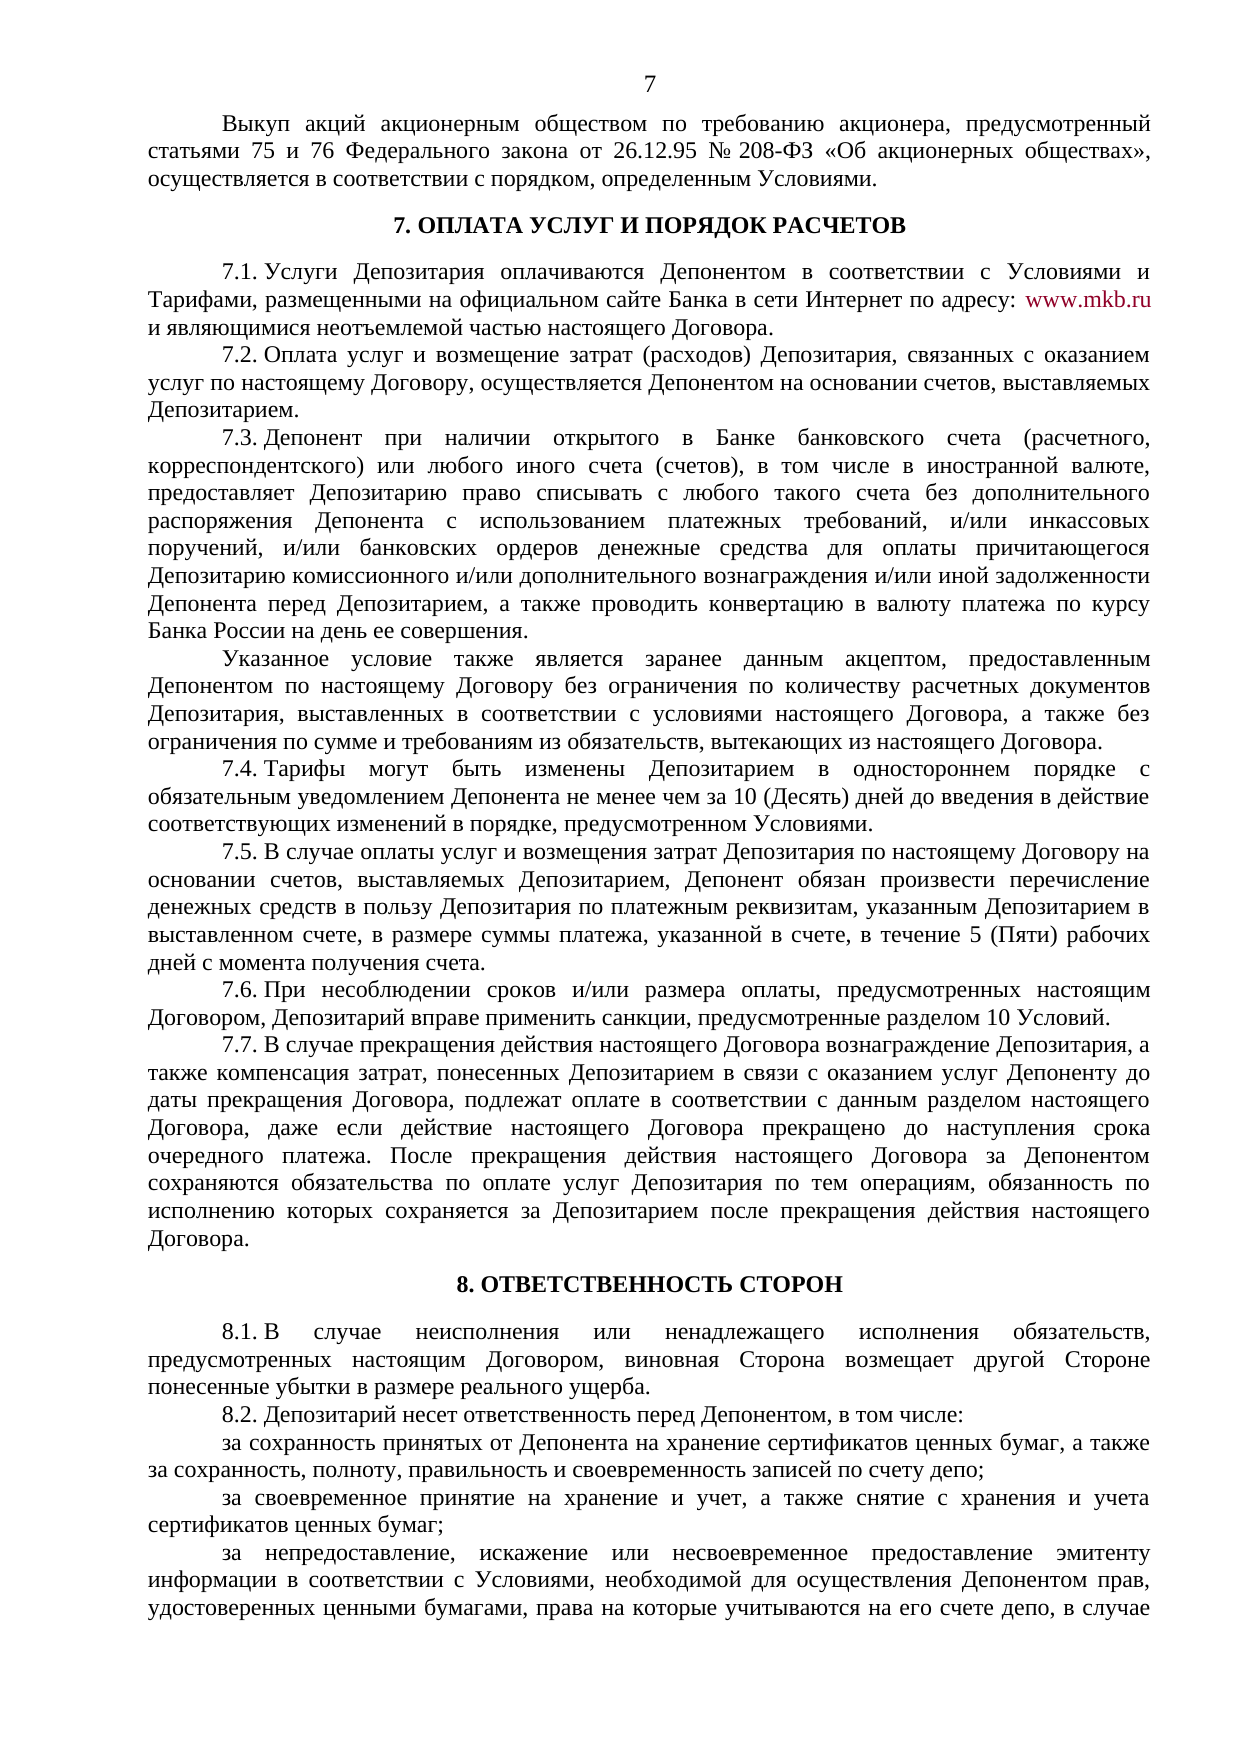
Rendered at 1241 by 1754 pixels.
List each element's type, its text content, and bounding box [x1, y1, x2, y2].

text 8.2. Депозитарий несет ответственность перед Депонентом, в том числе: [148, 1400, 1152, 1427]
text 7.7. В случае прекращения действия настоящего Договора вознаграждение Депозитария, а также компенсация затрат, понесенных Депозитарием в связи с оказанием услуг Депоненту до даты прекращения Договора, подлежат оплате в соответствии с данным разделом настоящего Договора, даже если действие настоящего Договора прекращено до наступления срока очередного платежа. После прекращения действия настоящего Договора за Депонентом сохраняются обязательства по оплате услуг Депозитария по тем операциям, обязанность по исполнению которых сохраняется за Депозитарием после прекращения действия настоящего Договора. [148, 1030, 1152, 1251]
text 7.6. При несоблюдении сроков и/или размера оплаты, предусмотренных настоящим Договором, Депозитарий вправе применить санкции, предусмотренные разделом 10 Условий. [148, 975, 1152, 1030]
text 7.5. В случае оплаты услуг и возмещения затрат Депозитария по настоящему Договору на основании счетов, выставляемых Депозитарием, Депонент обязан произвести перечисление денежных средств в пользу Депозитария по платежным реквизитам, указанным Депозитарием в выставленном счете, в размере суммы платежа, указанной в счете, в течение 5 (Пяти) рабочих дней с момента получения счета. [148, 837, 1152, 975]
text 7.3. Депонент при наличии открытого в Банке банковского счета (расчетного, корреспондентского) или любого иного счета (счетов), в том числе в иностранной валюте, предоставляет Депозитарию право списывать с любого такого счета без дополнительного распоряжения Депонента с использованием платежных требований, и/или инкассовых поручений, и/или банковских ордеров денежные средства для оплаты причитающегося Депозитарию комиссионного и/или дополнительного вознаграждения и/или иной задолженности Депонента перед Депозитарием, а также проводить конвертацию в валюту платежа по курсу Банка России на день ее совершения. [148, 423, 1152, 644]
text 8. ОТВЕТСТВЕННОСТЬ СТОРОН [148, 1270, 1152, 1298]
text 7. ОПЛАТА УСЛУГ И ПОРЯДОК РАСЧЕТОВ [148, 211, 1152, 238]
text за сохранность принятых от Депонента на хранение сертификатов ценных бумаг, а также за сохранность, полноту, правильность и своевременность записей по счету депо; [148, 1427, 1152, 1483]
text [148, 1538, 1152, 1621]
text Выкуп акций акционерным обществом по требованию акционера, предусмотренный статьями 75 и 76 Федерального закона от 26.12.95 № 208-ФЗ «Об акционерных обществах», осуществляется в соответствии с порядком, определенным Условиями. [148, 109, 1152, 191]
text за своевременное принятие на хранение и учет, а также снятие с хранения и учета сертификатов ценных бумаг; [148, 1483, 1152, 1538]
text 7.1. Услуги Депозитария оплачиваются Депонентом в соответствии с Условиями и Тарифами, размещенными на официальном сайте Банка в сети Интернет по адресу: www.mkb.ru и являющимися неотъемлемой частью настоящего Договора. [148, 257, 1152, 340]
text 7.4. Тарифы могут быть изменены Депозитарием в одностороннем порядке с обязательным уведомлением Депонента не менее чем за 10 (Десять) дней до введения в действие соответствующих изменений в порядке, предусмотренном Условиями. [148, 754, 1152, 837]
text Указанное условие также является заранее данным акцептом, предоставленным Депонентом по настоящему Договору без ограничения по количеству расчетных документов Депозитария, выставленных в соответствии с условиями настоящего Договора, а также без ограничения по сумме и требованиям из обязательств, вытекающих из настоящего Договора. [148, 644, 1152, 754]
text 7.2. Оплата услуг и возмещение затрат (расходов) Депозитария, связанных с оказанием услуг по настоящему Договору, осуществляется Депонентом на основании счетов, выставляемых Депозитарием. [148, 340, 1152, 423]
text 8.1. В случае неисполнения или ненадлежащего исполнения обязательств, предусмотренных настоящим Договором, виновная Сторона возмещает другой Стороне понесенные убытки в размере реального ущерба. [148, 1317, 1152, 1400]
